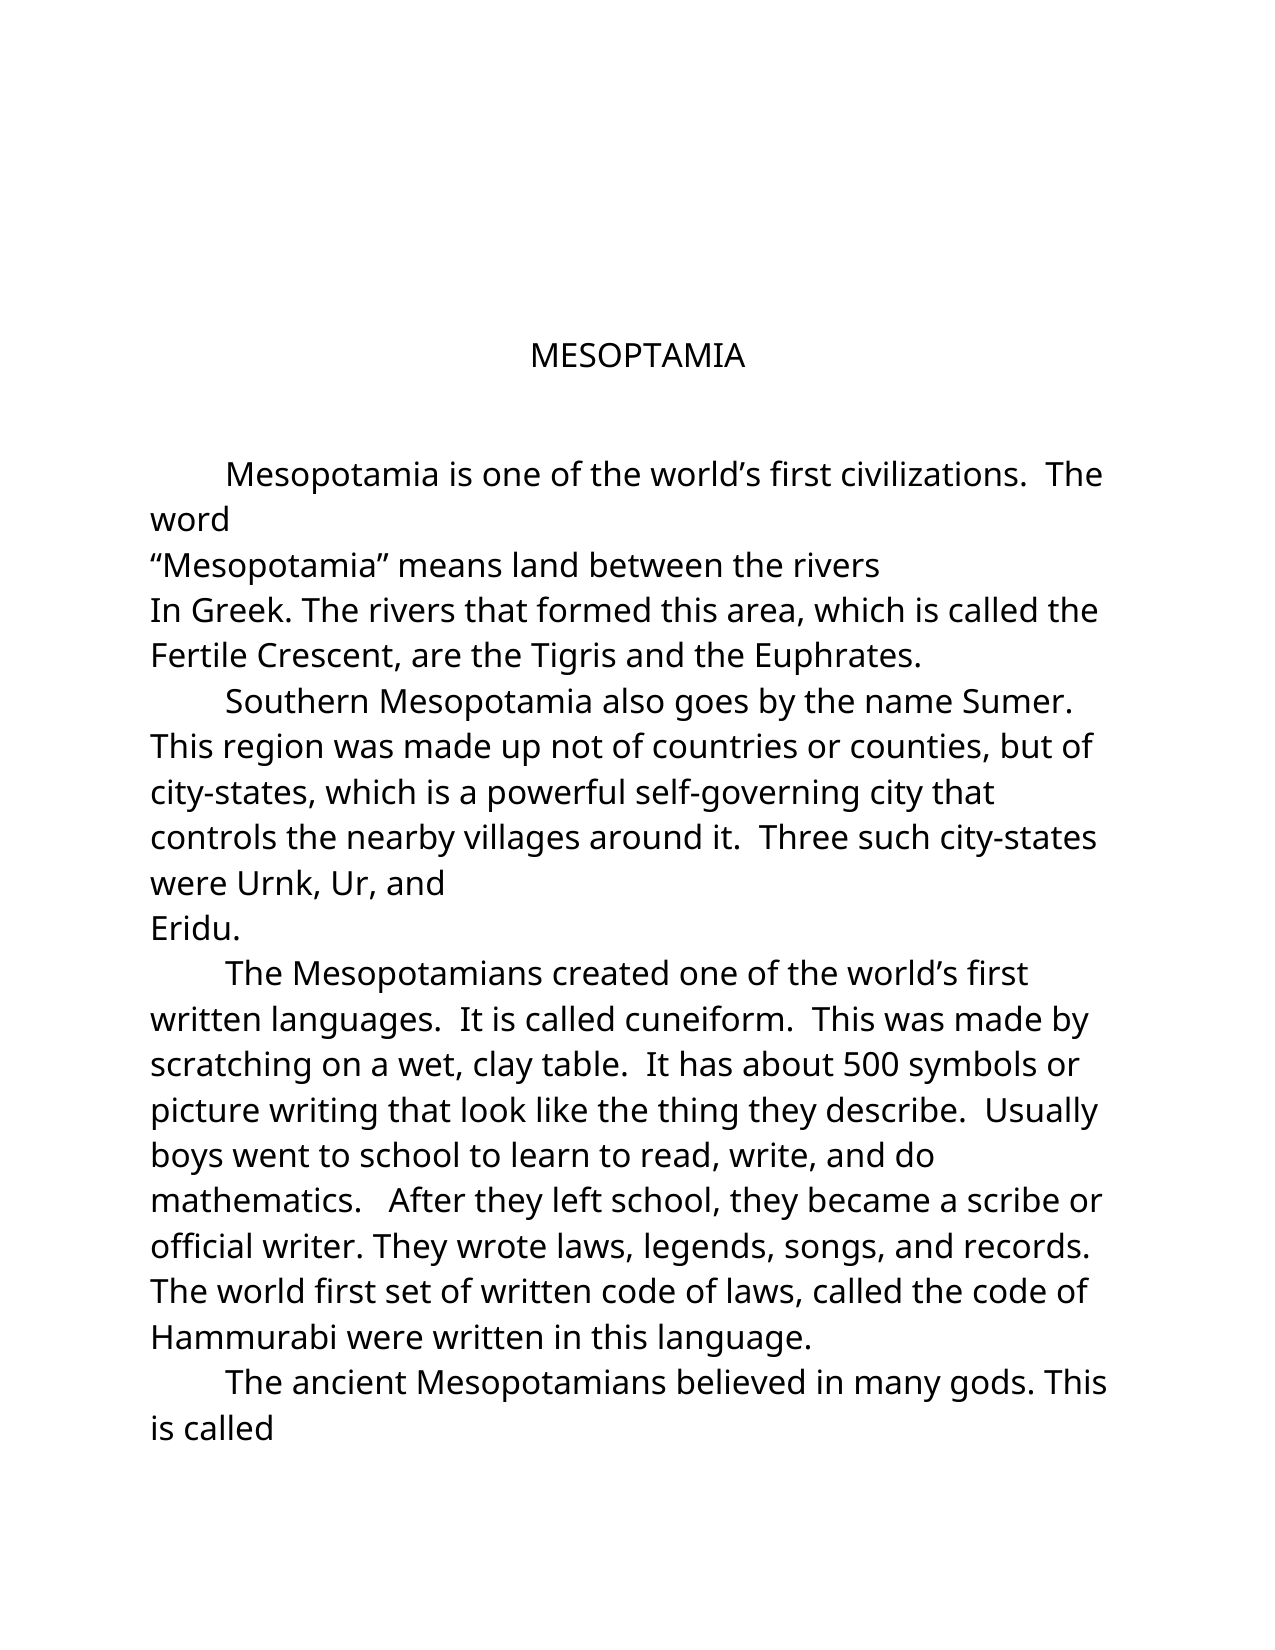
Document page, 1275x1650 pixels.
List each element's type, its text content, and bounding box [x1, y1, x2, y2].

text Mesopotamia is one of the world’s first civilizations. The word “Mesopotamia” means land between the rivers [150, 451, 1125, 587]
text In Greek. The rivers that formed this area, which is called the Fertile Crescent, are the Tigris and the Euphrates. [150, 587, 1125, 678]
text The Mesopotamians created one of the world’s first written languages. It is called cuneiform. This was made by scratching on a wet, clay table. It has about 500 symbols or picture writing that look like the thing they describe. Usually boys went to school to learn to read, write, and do mathematics. After they left school, they became a scribe or official writer. They wrote laws, legends, songs, and records. The world first set of written code of laws, called the code of Hammurabi were written in this language. [150, 950, 1125, 1359]
text Eridu. [150, 905, 1125, 950]
text MESOPTAMIA [150, 332, 1125, 377]
text Southern Mesopotamia also goes by the name Sumer. This region was made up not of countries or counties, but of city-states, which is a powerful self-governing city that controls the nearby villages around it. Three such city-states were Urnk, Ur, and [150, 678, 1125, 905]
text The ancient Mesopotamians believed in many gods. This is called [150, 1359, 1125, 1450]
